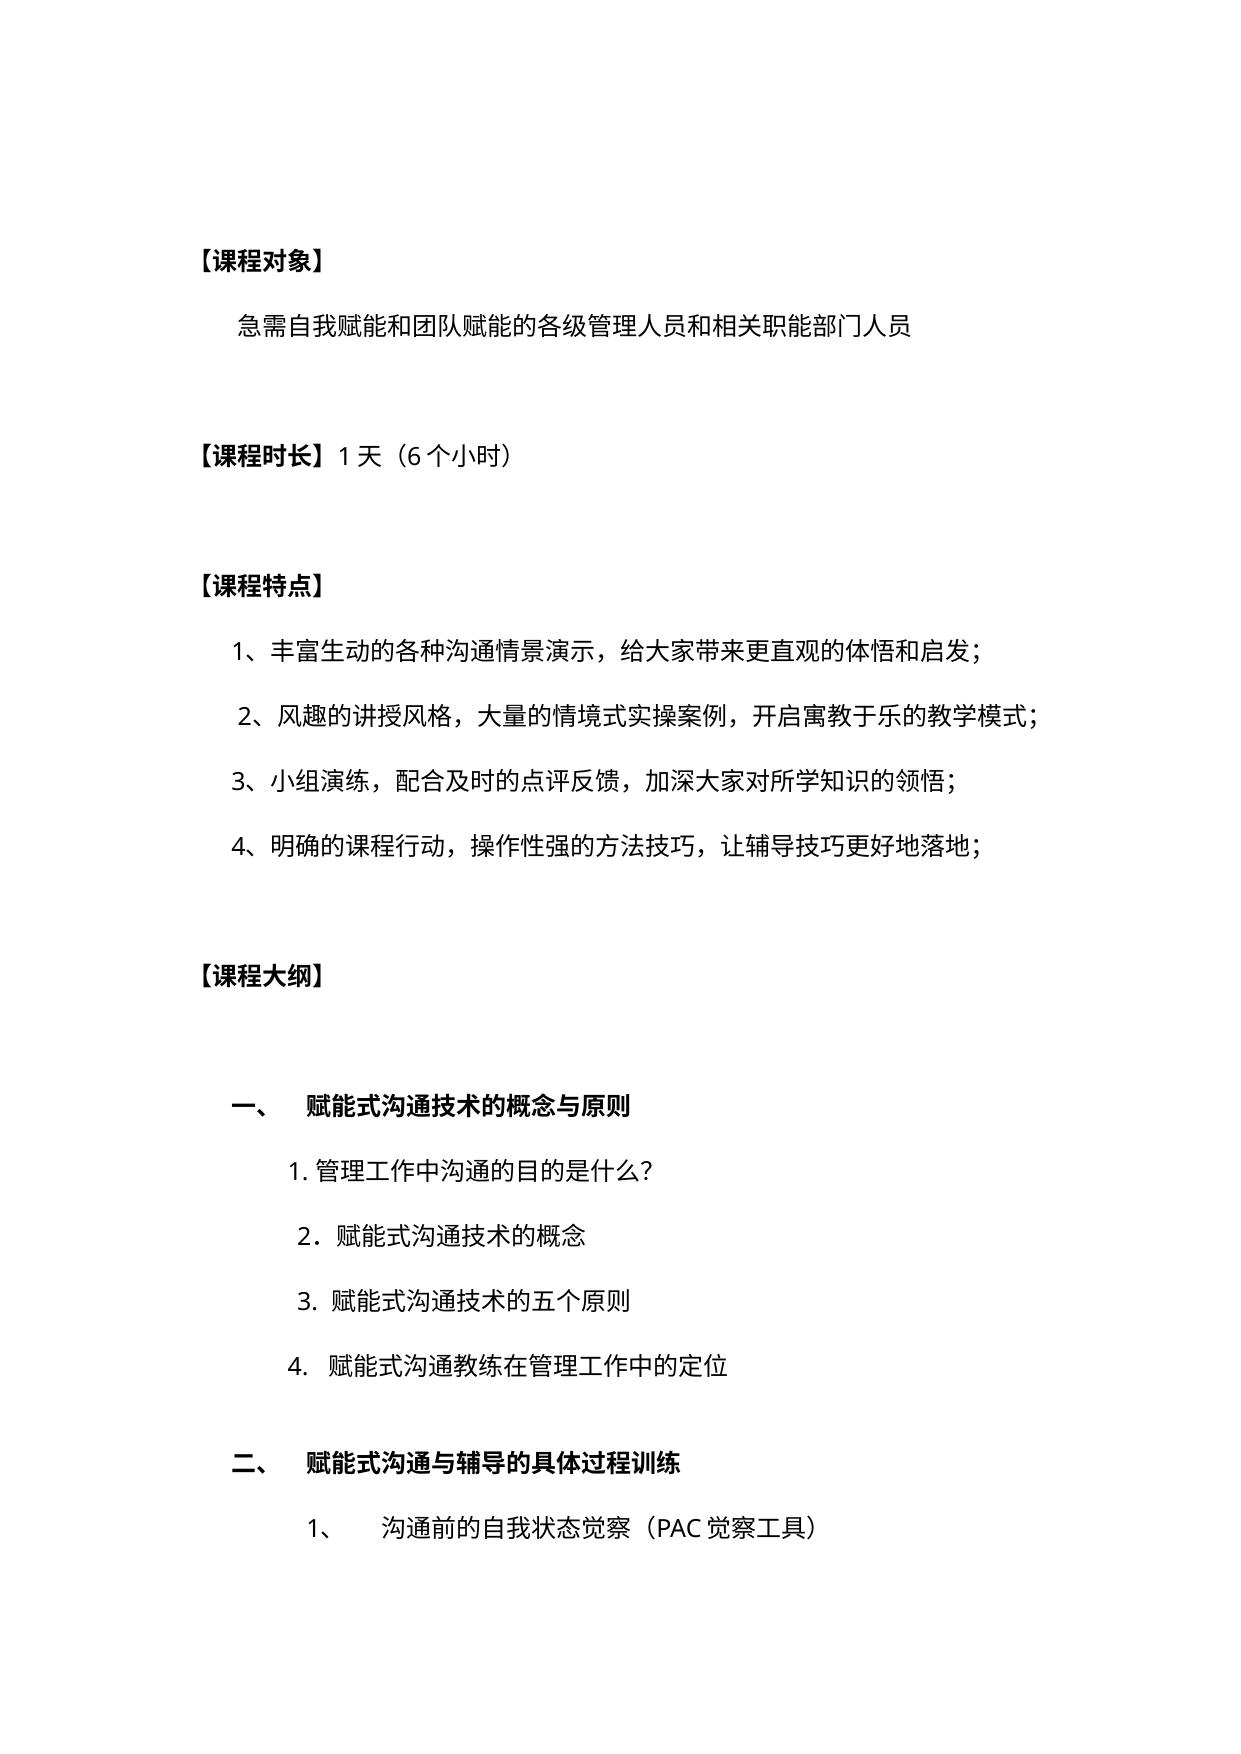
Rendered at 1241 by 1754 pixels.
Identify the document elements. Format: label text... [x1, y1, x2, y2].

text 1、丰富生动的各种沟通情景演示，给大家带来更直观的体悟和启发； [187, 617, 1053, 682]
text 【课程大纲】 [187, 942, 1053, 1007]
text 【课程对象】 [187, 227, 1053, 292]
list 赋能式沟通技术的概念与原则 [231, 1072, 1053, 1137]
text 4、明确的课程行动，操作性强的方法技巧，让辅导技巧更好地落地； [231, 812, 1053, 877]
text 3、小组演练，配合及时的点评反馈，加深大家对所学知识的领悟； [231, 747, 1053, 812]
text 1. 管理工作中沟通的目的是什么？ [187, 1137, 1053, 1202]
list 赋能式沟通与辅导的具体过程训练 [231, 1429, 1053, 1494]
list 沟通前的自我状态觉察（PAC觉察工具） [306, 1494, 1053, 1559]
text 4. 赋能式沟通教练在管理工作中的定位 [187, 1332, 1053, 1397]
text 急需自我赋能和团队赋能的各级管理人员和相关职能部门人员 [187, 292, 1053, 357]
text 【课程时长】1天（6个小时） [187, 422, 1053, 487]
text 2．赋能式沟通技术的概念 3. 赋能式沟通技术的五个原则 [297, 1202, 1053, 1332]
text 【课程特点】 [187, 552, 1053, 617]
text 2、风趣的讲授风格，大量的情境式实操案例，开启寓教于乐的教学模式； [187, 682, 1053, 747]
